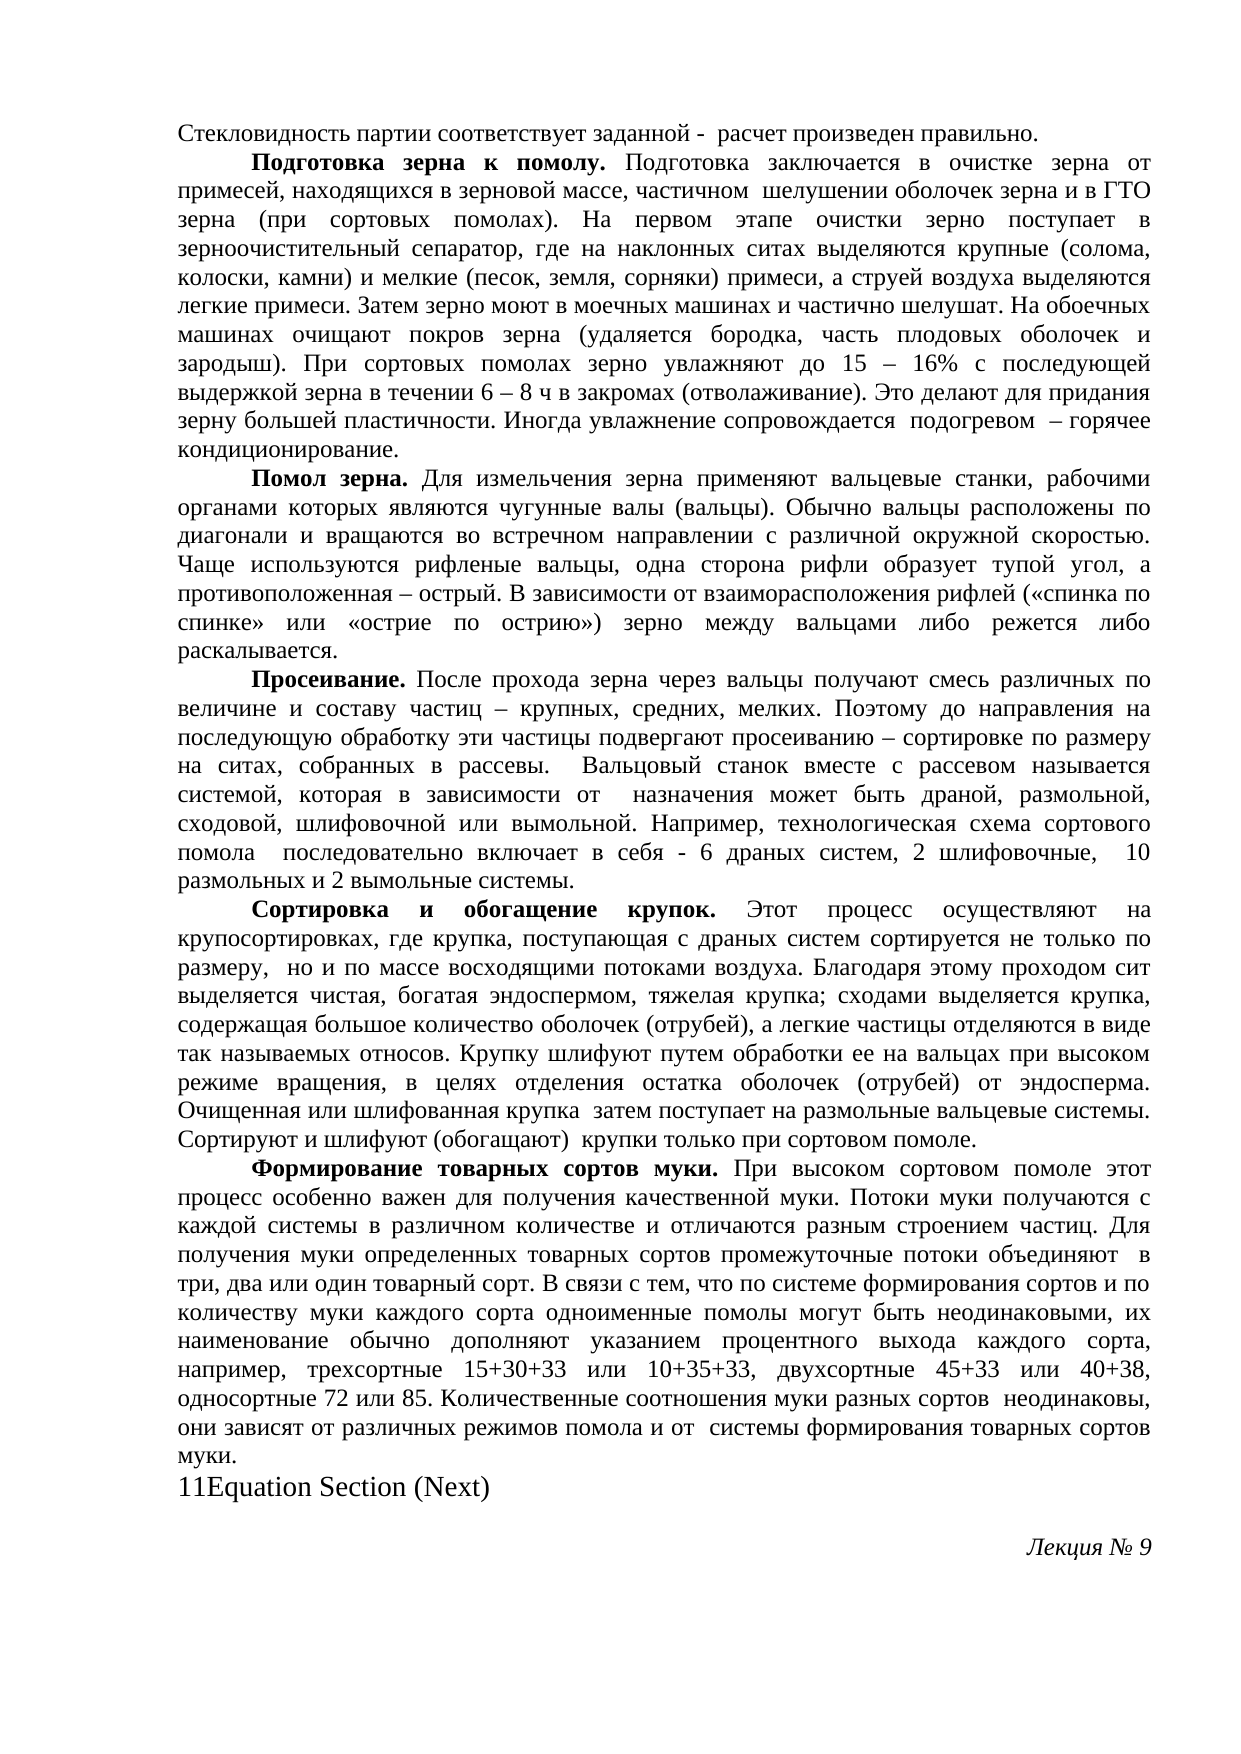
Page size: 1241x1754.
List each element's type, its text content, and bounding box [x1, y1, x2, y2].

text Сортировка и обогащение крупок. Этот процесс осуществляют на крупосортировках, где крупка, поступающая с драных систем сортируется не только по размеру, но и по массе восходящими потоками воздуха. Благодаря этому проходом сит выделяется чистая, богатая эндоспермом, тяжелая крупка; сходами выделяется крупка, содержащая большое количество оболочек (отрубей), а легкие частицы отделяются в виде так называемых относов. Крупку шлифуют путем обработки ее на вальцах при высоком режиме вращения, в целях отделения остатка оболочек (отрубей) от эндосперма. Очищенная или шлифованная крупка затем поступает на размольные вальцевые системы. Сортируют и шлифуют (обогащают) крупки только при сортовом помоле. [177, 894, 1152, 1153]
text Формирование товарных сортов муки. При высоком сортовом помоле этот процесс особенно важен для получения качественной муки. Потоки муки получаются с каждой системы в различном количестве и отличаются разным строением частиц. Для получения муки определенных товарных сортов промежуточные потоки объединяют в три, два или один товарный сорт. В связи с тем, что по системе формирования сортов и по количеству муки каждого сорта одноименные помолы могут быть неодинаковыми, их наименование обычно дополняют указанием процентного выхода каждого сорта, например, трехсортные 15+30+33 или 10+35+33, двухсортные 45+33 или 40+38, односортные 72 или 85. Количественные соотношения муки разных сортов неодинаковы, они зависят от различных режимов помола и от системы формирования товарных сортов муки. [177, 1153, 1152, 1469]
text Стекловидность партии соответствует заданной - расчет произведен правильно. [177, 118, 1152, 147]
text Лекция № 9 [177, 1532, 1152, 1560]
text Помол зерна. Для измельчения зерна применяют вальцевые станки, рабочими органами которых являются чугунные валы (вальцы). Обычно вальцы расположены по диагонали и вращаются во встречном направлении с различной окружной скоростью. Чаще используются рифленые вальцы, одна сторона рифли образует тупой угол, а противоположенная – острый. В зависимости от взаиморасположения рифлей («спинка по спинке» или «острие по острию») зерно между вальцами либо режется либо раскалывается. [177, 463, 1152, 664]
text Просеивание. После прохода зерна через вальцы получают смесь различных по величине и составу частиц – крупных, средних, мелких. Поэтому до направления на последующую обработку эти частицы подвергают просеиванию – сортировке по размеру на ситах, собранных в рассевы. Вальцовый станок вместе с рассевом называется системой, которая в зависимости от назначения может быть драной, размольной, сходовой, шлифовочной или вымольной. Например, технологическая схема сортового помола последовательно включает в себя - 6 драных систем, 2 шлифовочные, 10 размольных и 2 вымольные системы. [177, 664, 1152, 894]
text Подготовка зерна к помолу. Подготовка заключается в очистке зерна от примесей, находящихся в зерновой массе, частичном шелушении оболочек зерна и в ГТО зерна (при сортовых помолах). На первом этапе очистки зерно поступает в зерноочистительный сепаратор, где на наклонных ситах выделяются крупные (солома, колоски, камни) и мелкие (песок, земля, сорняки) примеси, а струей воздуха выделяются легкие примеси. Затем зерно моют в моечных машинах и частично шелушат. На обоечных машинах очищают покров зерна (удаляется бородка, часть плодовых оболочек и зародыш). При сортовых помолах зерно увлажняют до 15 – 16% с последующей выдержкой зерна в течении 6 – 8 ч в закромах (отволаживание). Это делают для придания зерну большей пластичности. Иногда увлажнение сопровождается подогревом – горячее кондиционирование. [177, 147, 1152, 463]
